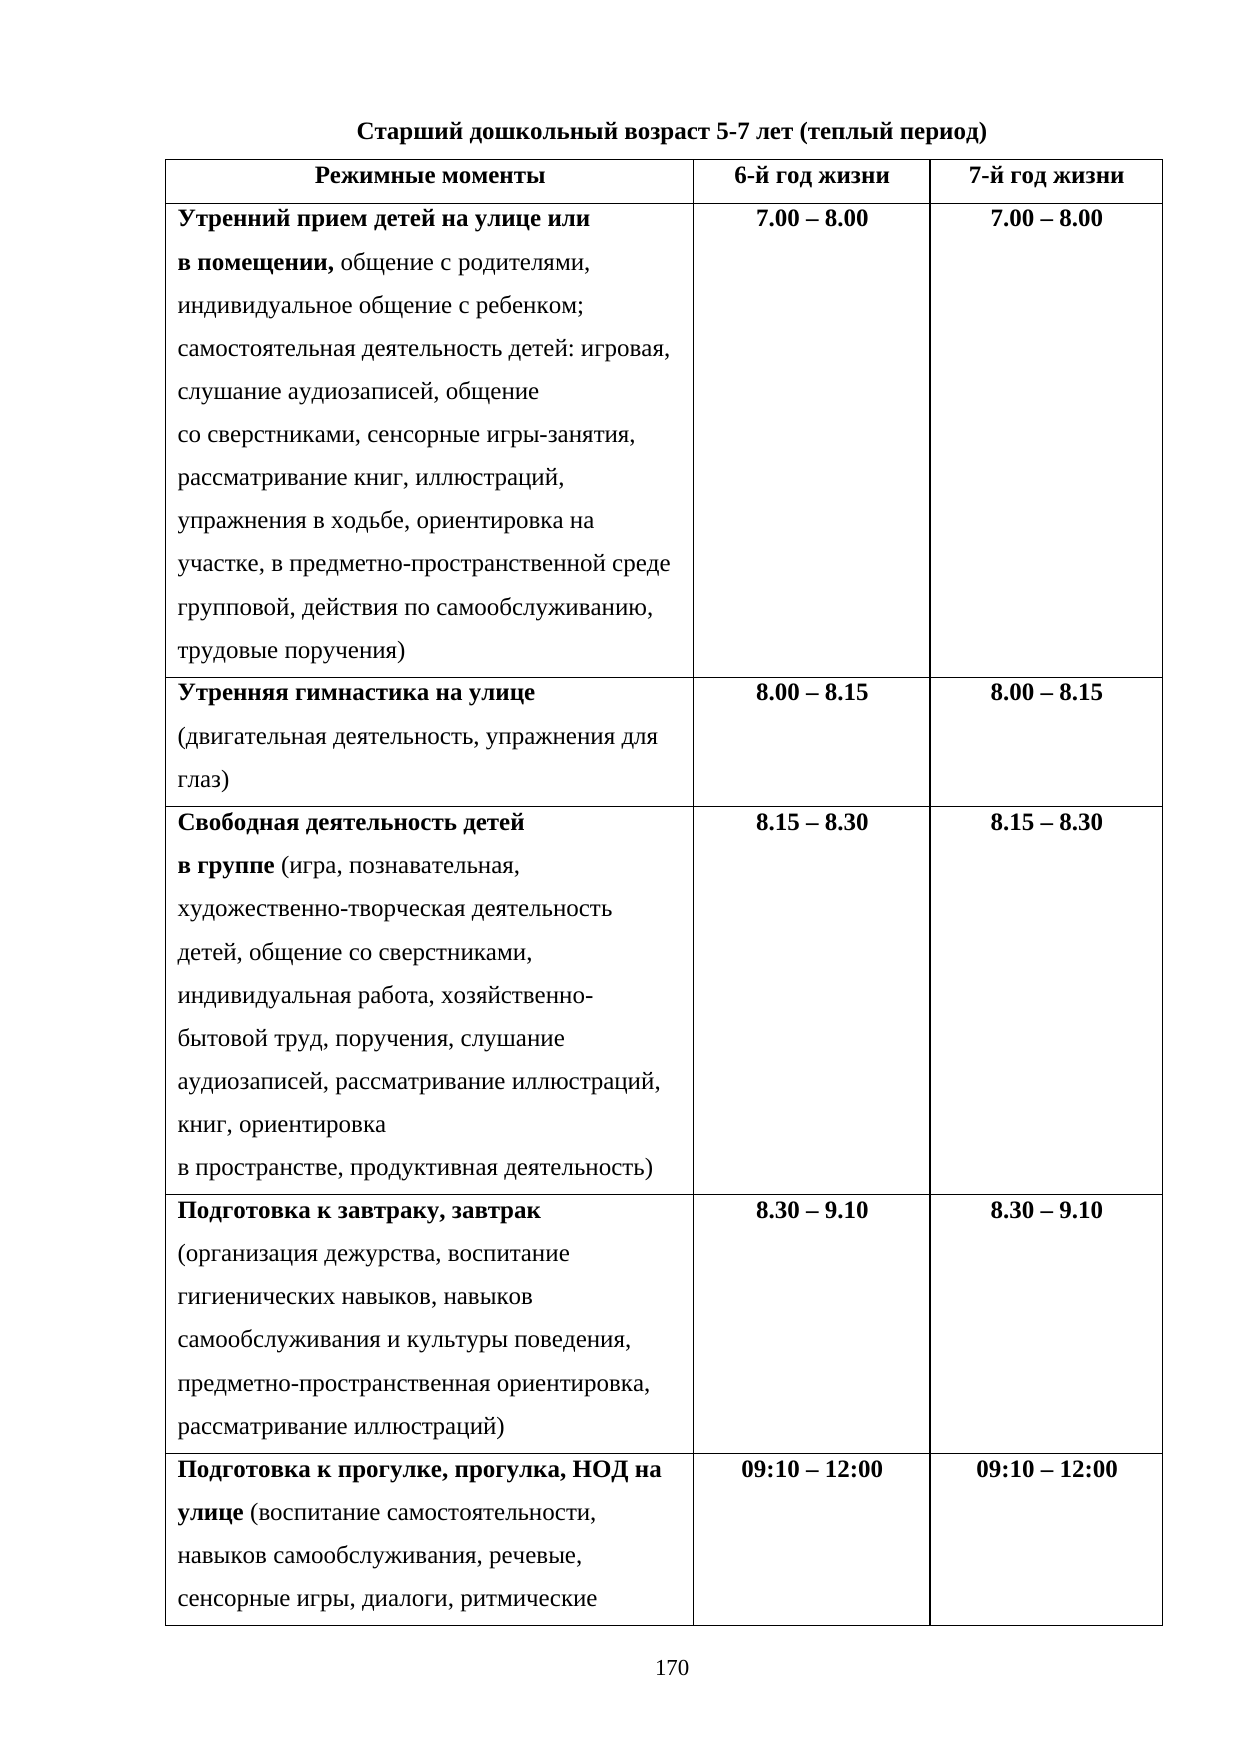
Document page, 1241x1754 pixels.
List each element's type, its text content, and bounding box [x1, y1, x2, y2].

table_cell 7.00 – 8.00 [931, 204, 1162, 677]
table_cell Свободная деятельность детей в группе (игра, познавательная, художественно-творческая деятельность детей, общение со сверстниками, индивидуальная работа, хозяйственно- бытовой труд, поручения, слушание аудиозаписей, рассматривание иллюстраций, книг, ориентировка в пространстве, продуктивная деятельность) [166, 807, 693, 1194]
subtitle Старший дошкольный возраст 5-7 лет (теплый период) [356, 116, 1190, 145]
table_cell 7.00 – 8.00 [694, 204, 929, 677]
table_cell Утренняя гимнастика на улице (двигательная деятельность, упражнения для глаз) [166, 678, 693, 806]
table_header Режимные моменты [166, 160, 693, 202]
table_cell 09:10 – 12:00 [694, 1454, 929, 1625]
table_cell Подготовка к прогулке, прогулка, НОД на улице (воспитание самостоятельности, навыков самообслуживания, речевые, сенсорные игры, диалоги, ритмические [166, 1454, 693, 1625]
table_cell Утренний прием детей на улице или в помещении, общение с родителями, индивидуальное общение с ребенком; самостоятельная деятельность детей: игровая, слушание аудиозаписей, общение со сверстниками, сенсорные игры-занятия, рассматривание книг, иллюстраций, упражнения в ходьбе, ориентировка на участке, в предметно-пространственной среде групповой, действия по самообслуживанию, трудовые поручения) [166, 204, 693, 677]
table_cell 09:10 – 12:00 [931, 1454, 1162, 1625]
table_cell 8.00 – 8.15 [931, 678, 1162, 806]
table_header 6-й год жизни [694, 160, 929, 202]
table_cell Подготовка к завтраку, завтрак (организация дежурства, воспитание гигиенических навыков, навыков самообслуживания и культуры поведения, предметно-пространственная ориентировка, рассматривание иллюстраций) [166, 1195, 693, 1453]
table_header 7-й год жизни [931, 160, 1162, 202]
table_cell 8.15 – 8.30 [694, 807, 929, 1194]
table_cell 8.30 – 9.10 [931, 1195, 1162, 1453]
table_cell 8.30 – 9.10 [694, 1195, 929, 1453]
table_cell 8.15 – 8.30 [931, 807, 1162, 1194]
table_cell 8.00 – 8.15 [694, 678, 929, 806]
